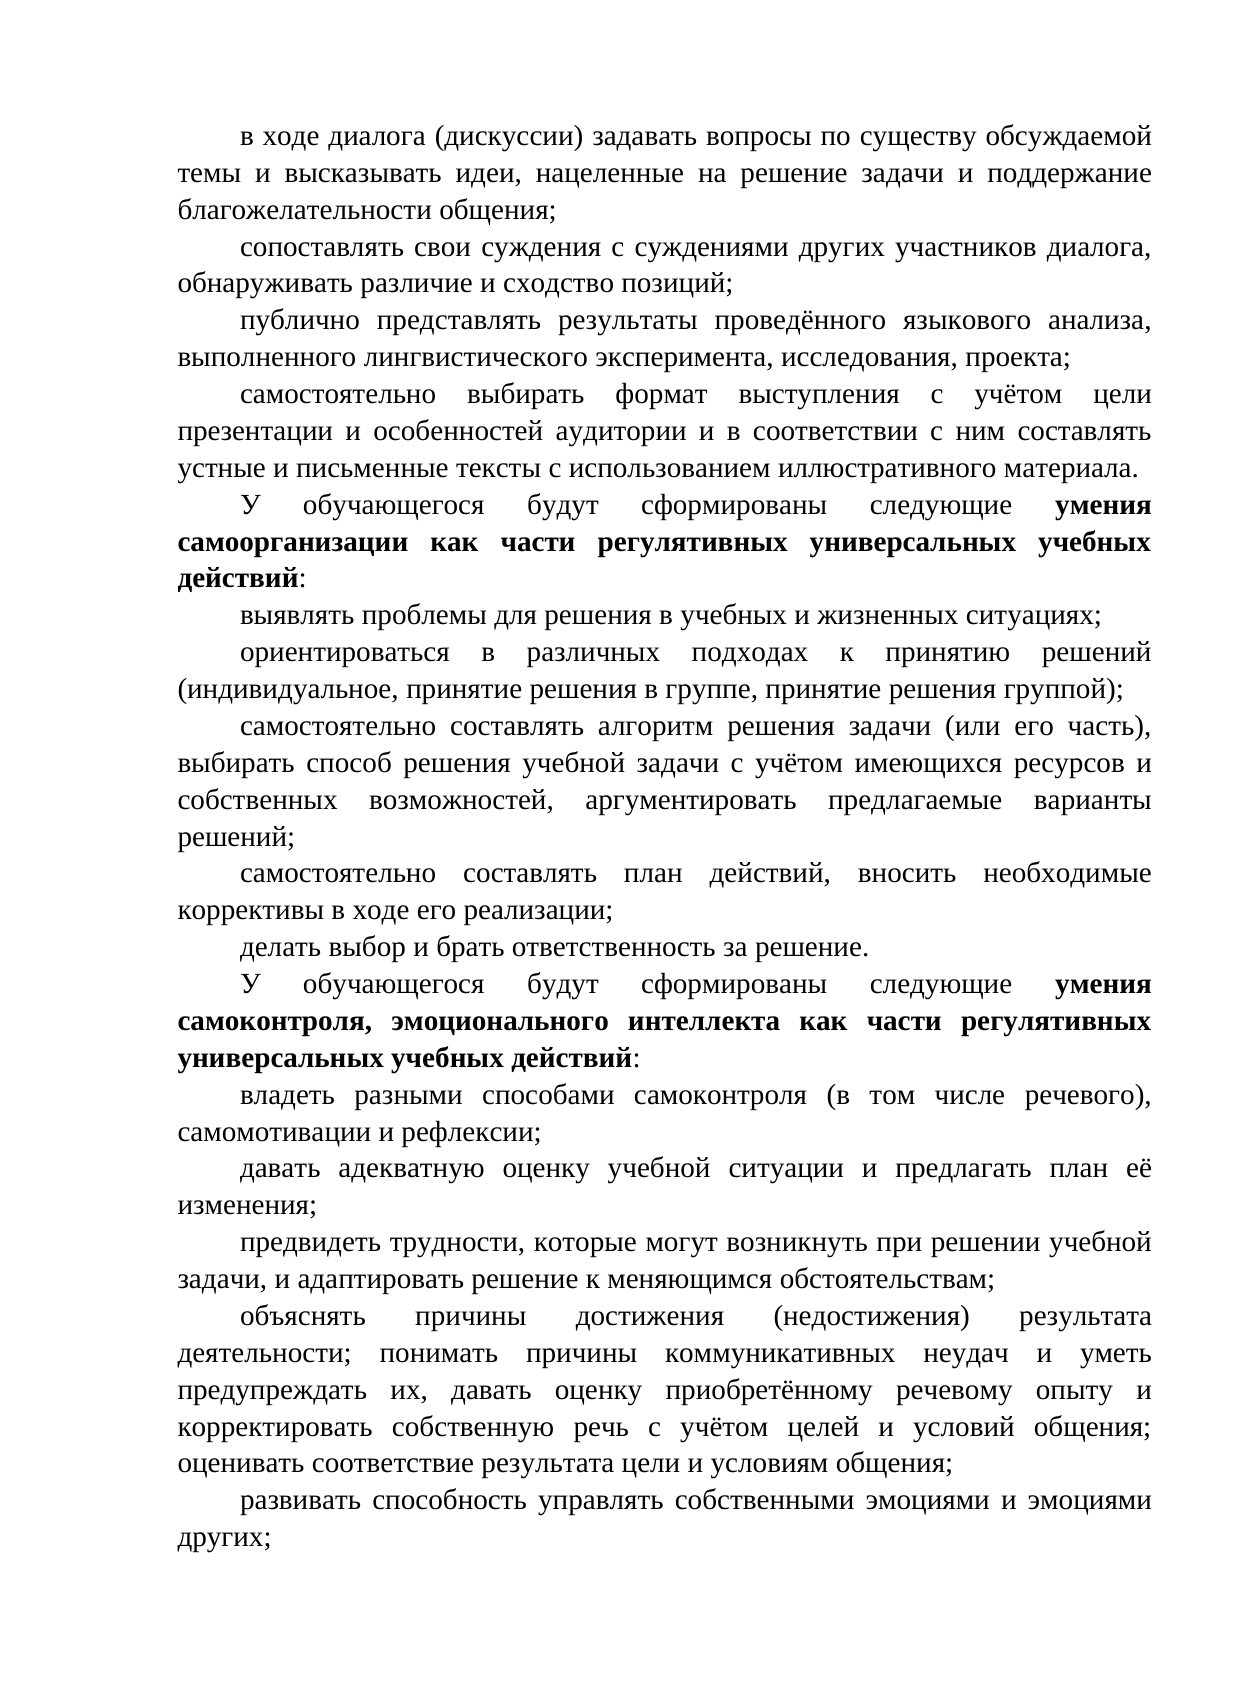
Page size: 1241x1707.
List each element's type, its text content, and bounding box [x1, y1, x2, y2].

text развивать способность управлять собственными эмоциями и эмоциями других; [177, 1482, 1152, 1553]
text У обучающегося будут сформированы следующие умения самоконтроля, эмоционального интеллекта как части регулятивных универсальных учебных действий: [177, 966, 1152, 1073]
text самостоятельно составлять алгоритм решения задачи (или его часть), выбирать способ решения учебной задачи с учётом имеющихся ресурсов и собственных возможностей, аргументировать предлагаемые варианты решений; [177, 708, 1152, 852]
text в ходе диалога (дискуссии) задавать вопросы по существу обсуждаемой темы и высказывать идеи, нацеленные на решение задачи и поддержание благожелательности общения; [177, 118, 1152, 225]
text объяснять причины достижения (недостижения) результата деятельности; понимать причины коммуникативных неудач и уметь предупреждать их, давать оценку приобретённому речевому опыту и корректировать собственную речь с учётом целей и условий общения; оценивать соответствие результата цели и условиям общения; [177, 1298, 1152, 1479]
text предвидеть трудности, которые могут возникнуть при решении учебной задачи, и адаптировать решение к меняющимся обстоятельствам; [177, 1224, 1152, 1295]
text делать выбор и брать ответственность за решение. [177, 929, 1152, 963]
text ориентироваться в различных подходах к принятию решений (индивидуальное, принятие решения в группе, принятие решения группой); [177, 634, 1152, 705]
text сопоставлять свои суждения с суждениями других участников диалога, обнаруживать различие и сходство позиций; [177, 229, 1152, 299]
text самостоятельно выбирать формат выступления с учётом цели презентации и особенностей аудитории и в соответствии с ним составлять устные и письменные тексты с использованием иллюстративного материала. [177, 376, 1152, 483]
text публично представлять результаты проведённого языкового анализа, выполненного лингвистического эксперимента, исследования, проекта; [177, 302, 1152, 373]
text самостоятельно составлять план действий, вносить необходимые коррективы в ходе его реализации; [177, 856, 1152, 926]
text владеть разными способами самоконтроля (в том числе речевого), самомотивации и рефлексии; [177, 1077, 1152, 1147]
text давать адекватную оценку учебной ситуации и предлагать план её изменения; [177, 1151, 1152, 1221]
text выявлять проблемы для решения в учебных и жизненных ситуациях; [177, 597, 1152, 631]
text У обучающегося будут сформированы следующие умения самоорганизации как части регулятивных универсальных учебных действий: [177, 487, 1152, 594]
